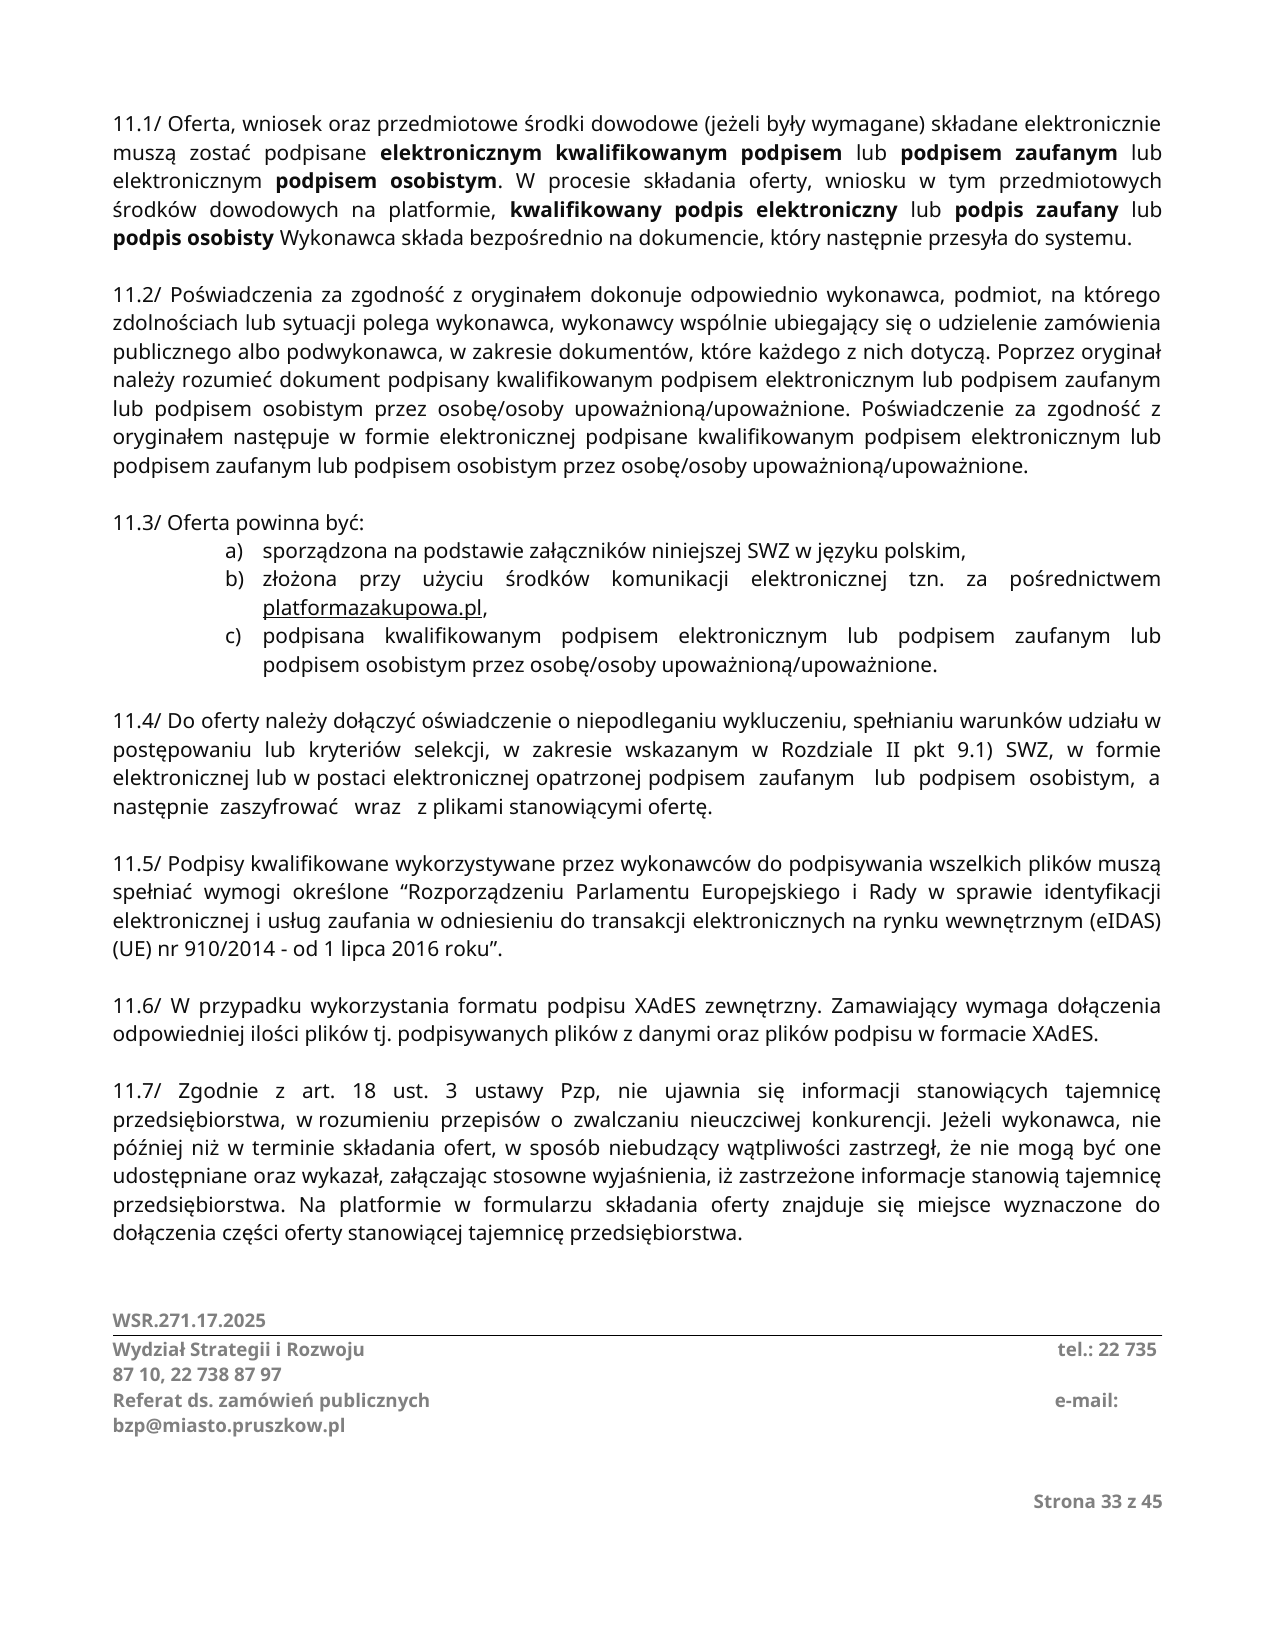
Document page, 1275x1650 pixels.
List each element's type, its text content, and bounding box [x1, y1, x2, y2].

list złożona przy użyciu środków komunikacji elektronicznej tzn. za pośrednictwem platformazakupowa.pl, [225, 564, 1162, 621]
text 11.1/ Oferta, wniosek oraz przedmiotowe środki dowodowe (jeżeli były wymagane) składane elektronicznie muszą zostać podpisane elektronicznym kwalifikowanym podpisem lub podpisem zaufanym lub elektronicznym podpisem osobistym. W procesie składania oferty, wniosku w tym przedmiotowych środków dowodowych na platformie, kwalifikowany podpis elektroniczny lub podpis zaufany lub podpis osobisty Wykonawca składa bezpośrednio na dokumencie, który następnie przesyła do systemu. [112, 109, 1162, 252]
list podpisana kwalifikowanym podpisem elektronicznym lub podpisem zaufanym lub podpisem osobistym przez osobę/osoby upoważnioną/upoważnione. [225, 621, 1162, 678]
text 11.3/ Oferta powinna być: [112, 508, 1162, 536]
text 11.7/ Zgodnie z art. 18 ust. 3 ustawy Pzp, nie ujawnia się informacji stanowiących tajemnicę przedsiębiorstwa, w rozumieniu przepisów o zwalczaniu nieuczciwej konkurencji. Jeżeli wykonawca, nie później niż w terminie składania ofert, w sposób niebudzący wątpliwości zastrzegł, że nie mogą być one udostępniane oraz wykazał, załączając stosowne wyjaśnienia, iż zastrzeżone informacje stanowią tajemnicę przedsiębiorstwa. Na platformie w formularzu składania oferty znajduje się miejsce wyznaczone do dołączenia części oferty stanowiącej tajemnicę przedsiębiorstwa. [112, 1076, 1162, 1247]
text 11.5/ Podpisy kwalifikowane wykorzystywane przez wykonawców do podpisywania wszelkich plików muszą spełniać wymogi określone “Rozporządzeniu Parlamentu Europejskiego i Rady w sprawie identyfikacji elektronicznej i usług zaufania w odniesieniu do transakcji elektronicznych na rynku wewnętrznym (eIDAS) (UE) nr 910/2014 - od 1 lipca 2016 roku”. [112, 849, 1162, 963]
text 11.2/ Poświadczenia za zgodność z oryginałem dokonuje odpowiednio wykonawca, podmiot, na którego zdolnościach lub sytuacji polega wykonawca, wykonawcy wspólnie ubiegający się o udzielenie zamówienia publicznego albo podwykonawca, w zakresie dokumentów, które każdego z nich dotyczą. Poprzez oryginał należy rozumieć dokument podpisany kwalifikowanym podpisem elektronicznym lub podpisem zaufanym lub podpisem osobistym przez osobę/osoby upoważnioną/upoważnione. Poświadczenie za zgodność z oryginałem następuje w formie elektronicznej podpisane kwalifikowanym podpisem elektronicznym lub podpisem zaufanym lub podpisem osobistym przez osobę/osoby upoważnioną/upoważnione. [112, 280, 1162, 479]
text 11.4/ Do oferty należy dołączyć oświadczenie o niepodleganiu wykluczeniu, spełnianiu warunków udziału w postępowaniu lub kryteriów selekcji, w zakresie wskazanym w Rozdziale II pkt 9.1) SWZ, w formie elektronicznej lub w postaci elektronicznej opatrzonej podpisem zaufanym lub podpisem osobistym, a następnie zaszyfrować wraz z plikami stanowiącymi ofertę. [112, 707, 1162, 820]
text 11.6/ W przypadku wykorzystania formatu podpisu XAdES zewnętrzny. Zamawiający wymaga dołączenia odpowiedniej ilości plików tj. podpisywanych plików z danymi oraz plików podpisu w formacie XAdES. [112, 991, 1162, 1048]
list sporządzona na podstawie załączników niniejszej SWZ w języku polskim, [225, 536, 1162, 564]
